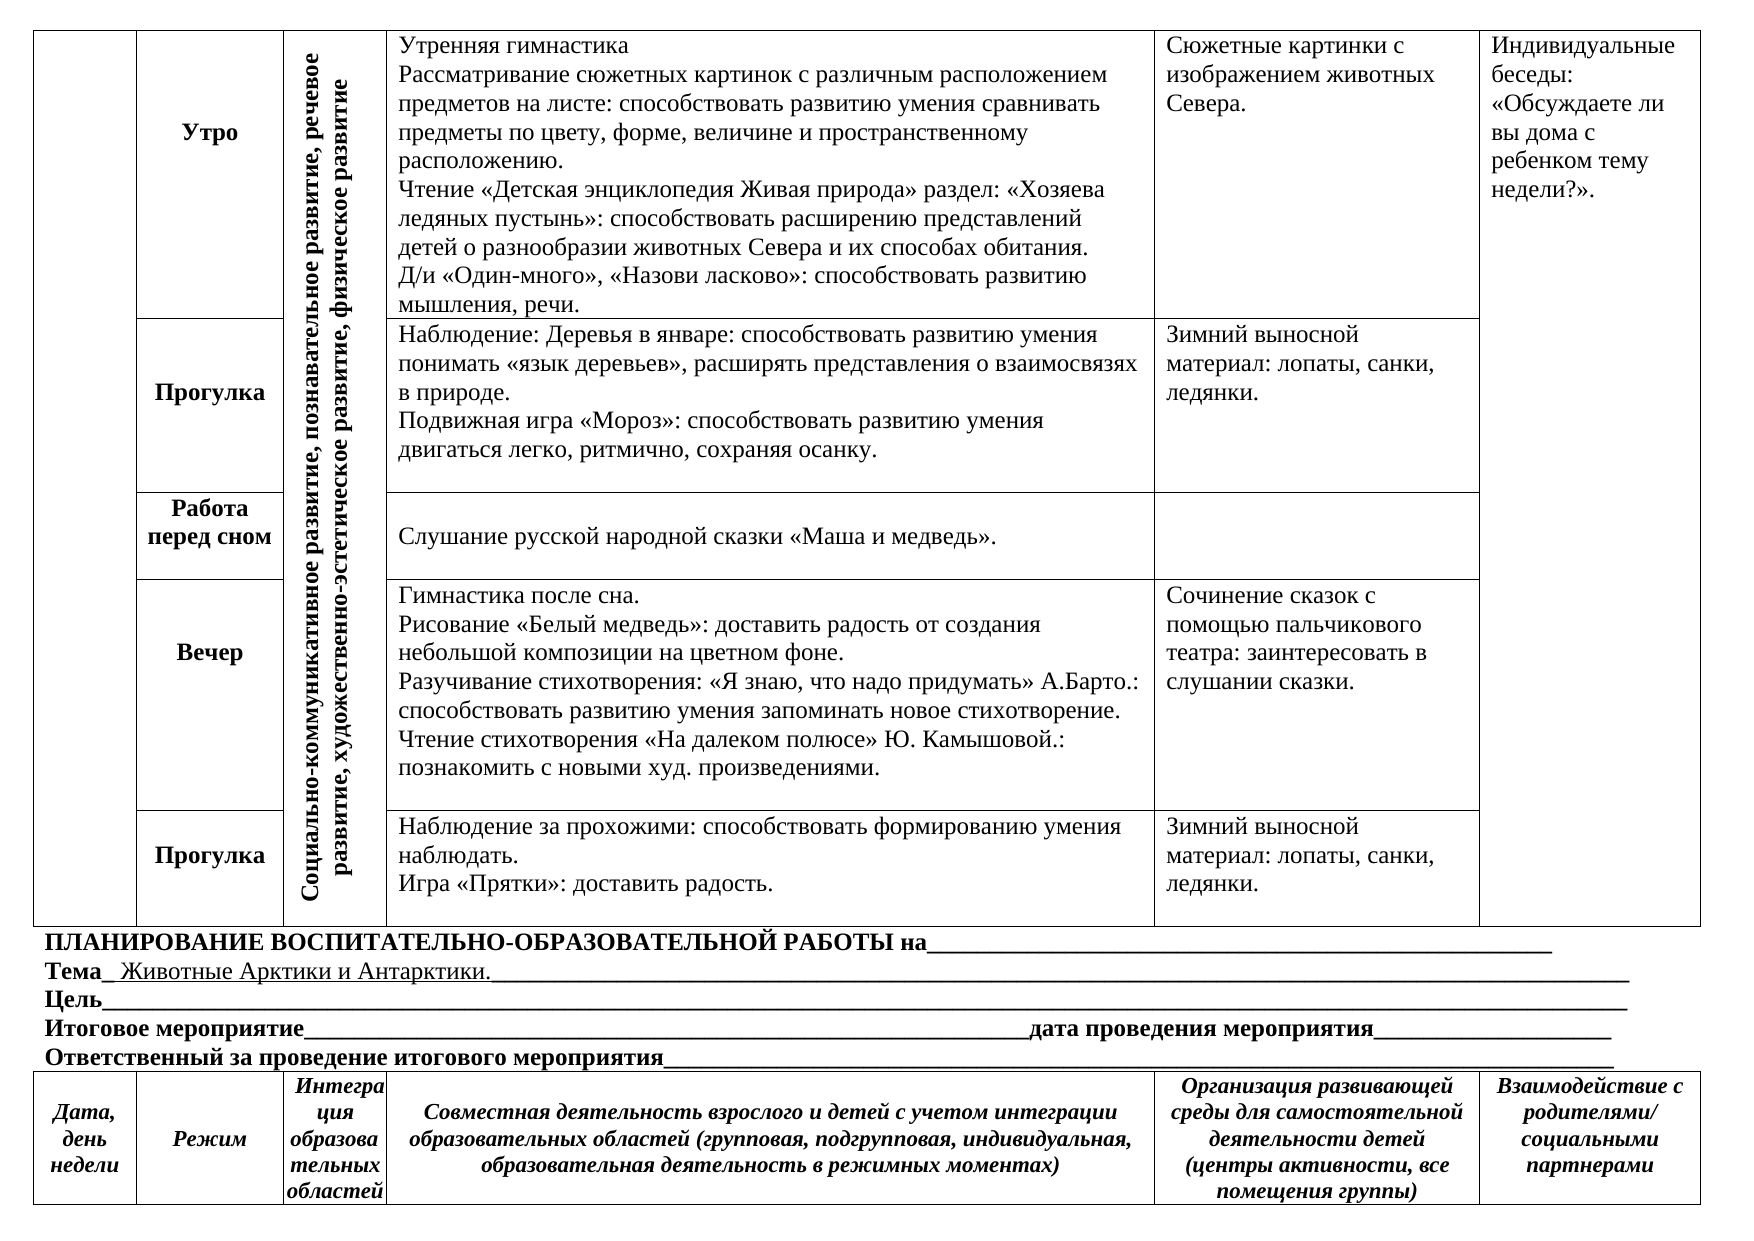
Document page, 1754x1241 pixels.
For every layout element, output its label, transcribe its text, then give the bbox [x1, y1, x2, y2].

text Цель__________________________________________________________________________________________________________________________ [44, 984, 1713, 1013]
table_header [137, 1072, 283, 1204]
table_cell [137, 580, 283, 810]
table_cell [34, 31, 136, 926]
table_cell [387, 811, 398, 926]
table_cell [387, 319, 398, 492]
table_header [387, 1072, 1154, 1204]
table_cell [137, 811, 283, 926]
text Ответственный за проведение итогового мероприятия____________________________________________________________________________ [44, 1042, 1713, 1071]
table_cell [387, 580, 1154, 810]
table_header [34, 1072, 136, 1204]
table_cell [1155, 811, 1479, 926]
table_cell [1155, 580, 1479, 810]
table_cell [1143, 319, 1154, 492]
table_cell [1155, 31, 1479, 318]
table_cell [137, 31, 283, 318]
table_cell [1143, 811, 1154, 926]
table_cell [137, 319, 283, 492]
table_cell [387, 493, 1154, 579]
text ПЛАНИРОВАНИЕ ВОСПИТАТЕЛЬНО-ОБРАЗОВАТЕЛЬНОЙ РАБОТЫ на__________________________________________________ [44, 927, 1713, 956]
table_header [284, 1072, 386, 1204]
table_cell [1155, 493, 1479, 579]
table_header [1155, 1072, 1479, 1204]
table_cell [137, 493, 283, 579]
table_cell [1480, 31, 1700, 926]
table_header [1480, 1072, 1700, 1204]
text Итоговое мероприятие__________________________________________________________дата проведения мероприятия___________________ [44, 1013, 1713, 1042]
text Тема_ Животные Арктики и Антарктики.___________________________________________________________________________________________ [44, 956, 1713, 984]
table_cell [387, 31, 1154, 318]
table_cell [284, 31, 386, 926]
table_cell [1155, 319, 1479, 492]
